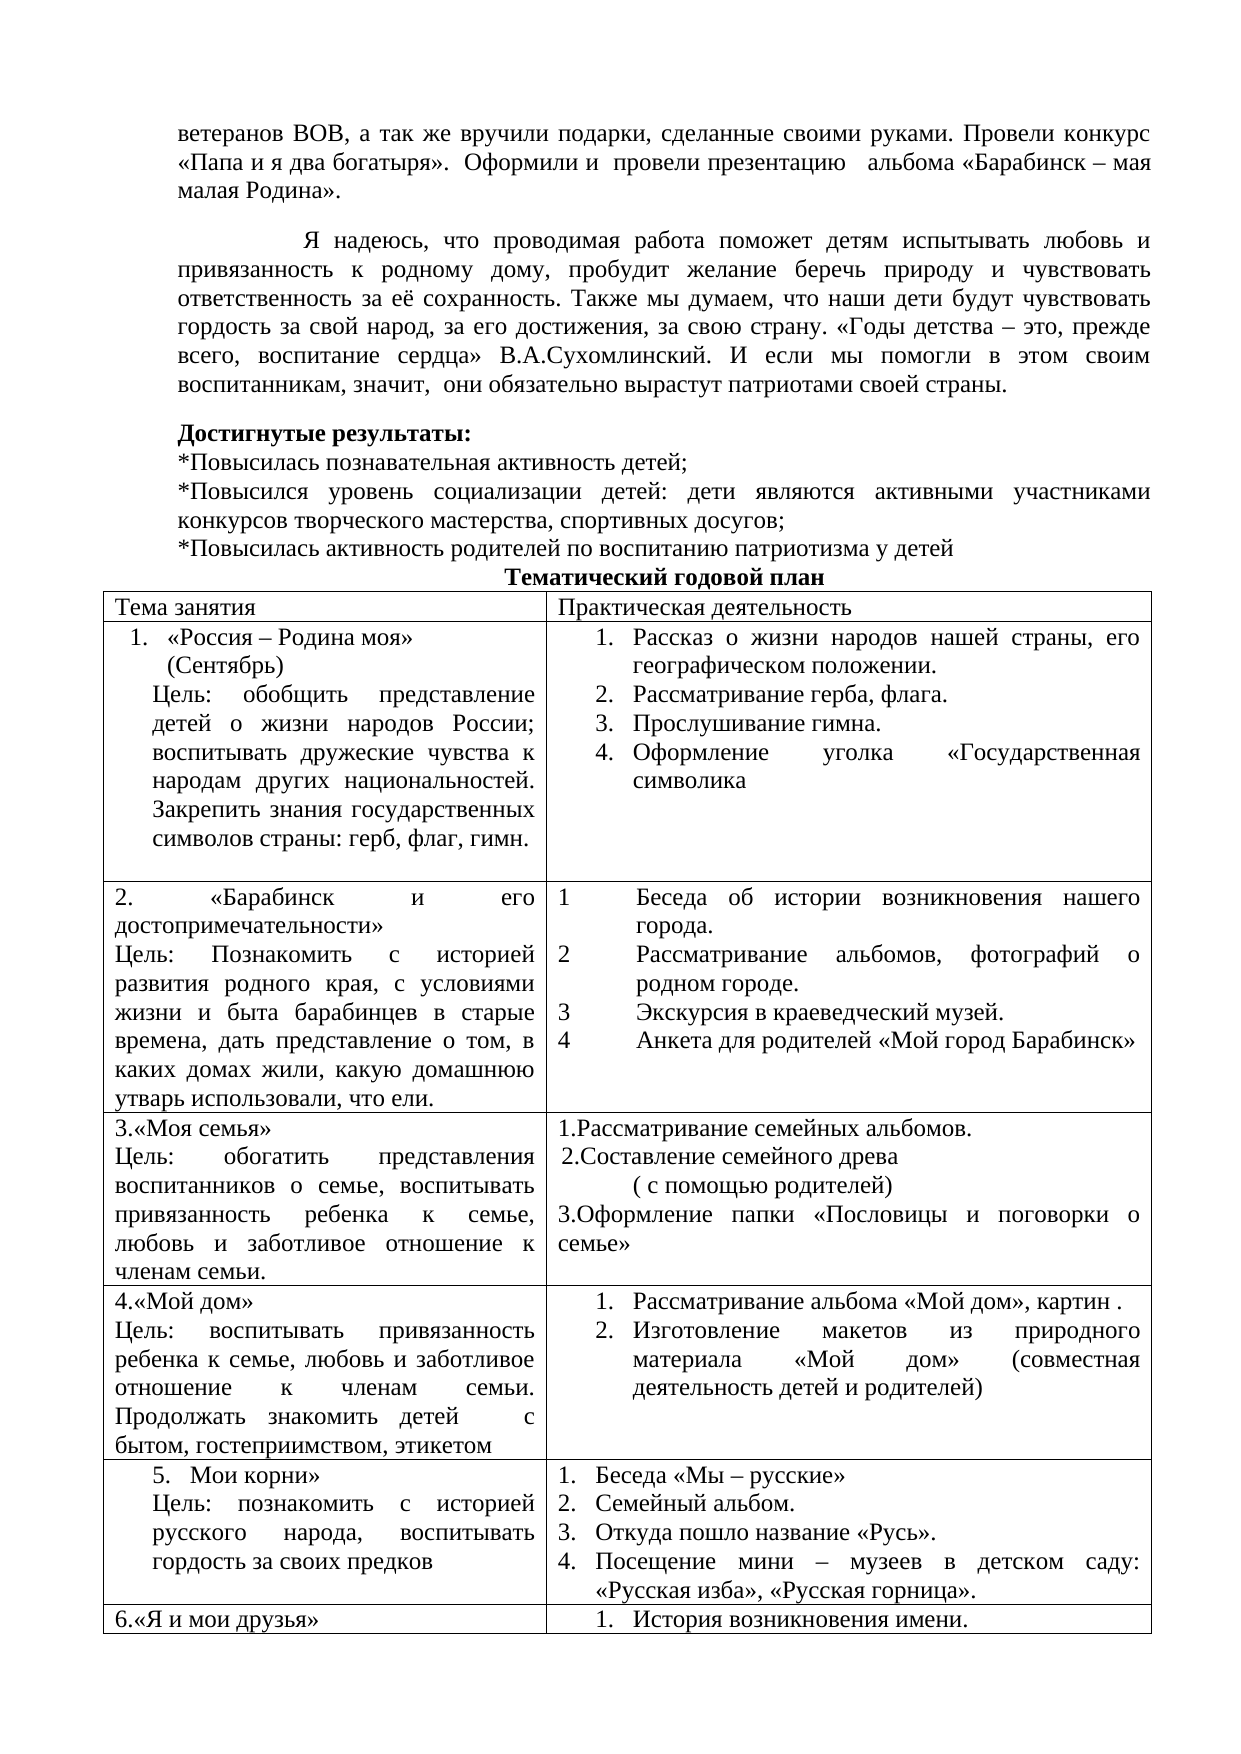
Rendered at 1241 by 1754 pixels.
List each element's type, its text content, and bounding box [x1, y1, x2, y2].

table_cell 4.«Мой дом» Цель: воспитывать привязанность ребенка к семье, любовь и заботливое отношение к членам семьи. Продолжать знакомить детей с бытом, гостеприимством, этикетом [104, 1286, 546, 1459]
table_cell Мои корни» Цель: познакомить с историей русского народа, воспитывать гордость за своих предков [104, 1460, 546, 1603]
text Я надеюсь, что проводимая работа поможет детям испытывать любовь и привязанность к родному дому, пробудит желание беречь природу и чувствовать ответственность за её сохранность. Также мы думаем, что наши дети будут чувствовать гордость за свой народ, за его достижения, за свою страну. «Годы детства – это, прежде всего, воспитание сердца» В.А.Сухомлинский. И если мы помогли в этом своим воспитанникам, значит, они обязательно вырастут патриотами своей страны. [177, 225, 1152, 398]
table_cell 2. «Барабинск и его достопримечательности» Цель: Познакомить с историей развития родного края, с условиями жизни и быта барабинцев в старые времена, дать представление о том, в каких домах жили, какую домашнюю утварь использовали, что ели. [104, 882, 546, 1112]
table_cell Рассказ о жизни народов нашей страны, его географическом положении. Рассматривание герба, флага. Прослушивание гимна. Оформление уголка «Государственная символика [547, 622, 1151, 881]
text Достигнутые результаты: [177, 418, 1152, 447]
text *Повысилась активность родителей по воспитанию патриотизма у детей [177, 533, 1152, 562]
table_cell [547, 1605, 1151, 1633]
text *Повысился уровень социализации детей: дети являются активными участниками конкурсов творческого мастерства, спортивных досугов; [177, 476, 1152, 533]
table_header Тема занятия [104, 592, 546, 621]
table_cell 1.Рассматривание семейных альбомов. 2.Составление семейного древа ( с помощью родителей) 3.Оформление папки «Пословицы и поговорки о семье» [547, 1113, 1151, 1285]
table_header Практическая деятельность [547, 592, 1151, 621]
table_cell Беседа «Мы – русские» Семейный альбом. Откуда пошло название «Русь». Посещение мини – музеев в детском саду: «Русская изба», «Русская горница». [547, 1460, 1151, 1603]
table_cell Рассматривание альбома «Мой дом», картин . Изготовление макетов из природного материала «Мой дом» (совместная деятельность детей и родителей) [547, 1286, 1151, 1459]
table_cell Беседа об истории возникновения нашего города. Рассматривание альбомов, фотографий о родном городе. Экскурсия в краеведческий музей. Анкета для родителей «Мой город Барабинск» [547, 882, 1151, 1112]
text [177, 118, 1152, 204]
text Тематический годовой план [177, 562, 1152, 591]
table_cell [104, 1605, 546, 1633]
table_cell 3.«Моя семья» Цель: обогатить представления воспитанников о семье, воспитывать привязанность ребенка к семье, любовь и заботливое отношение к членам семьи. [104, 1113, 546, 1285]
table_cell «Россия – Родина моя» (Сентябрь) Цель: обобщить представление детей о жизни народов России; воспитывать дружеские чувства к народам других национальностей. Закрепить знания государственных символов страны: герб, флаг, гимн. [104, 622, 546, 881]
text *Повысилась познавательная активность детей; [177, 447, 1152, 476]
